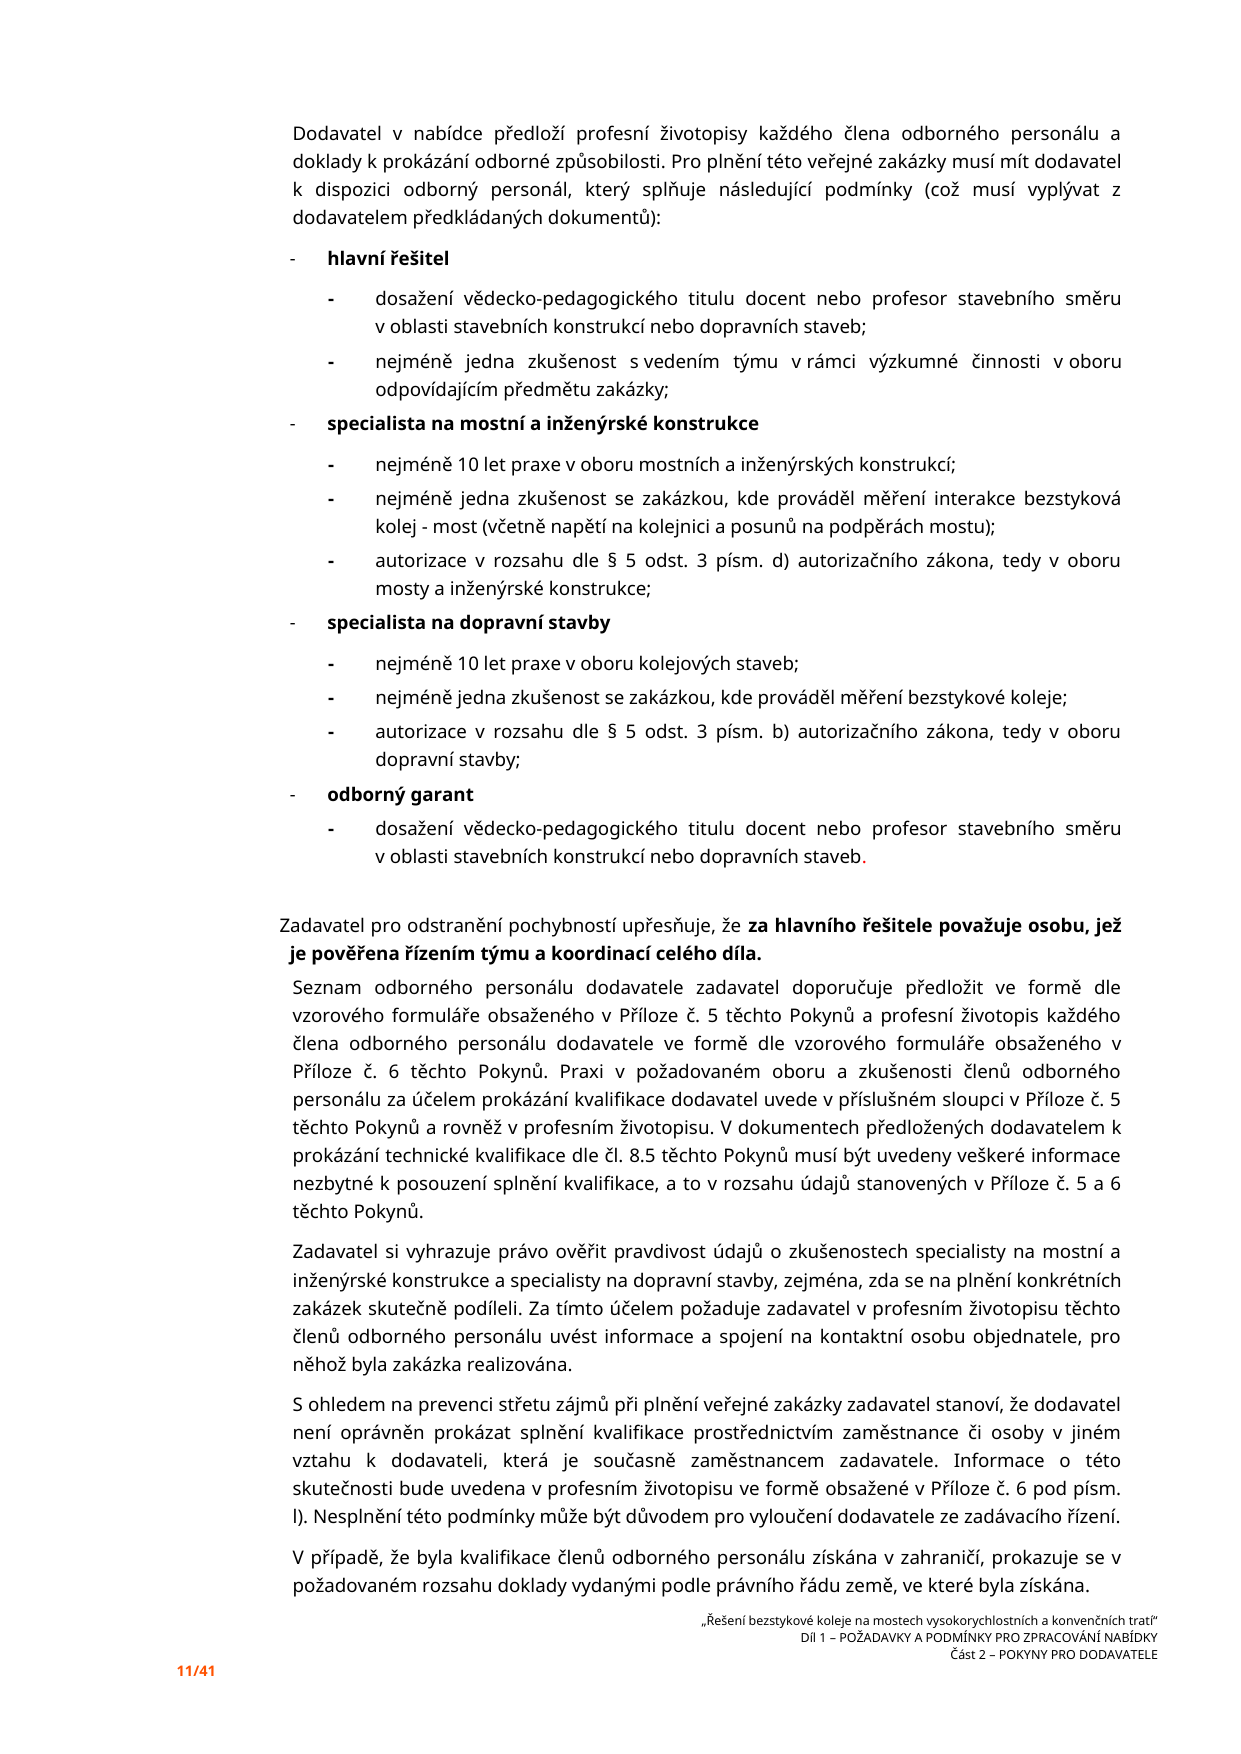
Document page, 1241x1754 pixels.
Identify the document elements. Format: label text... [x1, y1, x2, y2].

list autorizace v rozsahu dle § 5 odst. 3 písm. b) autorizačního zákona, tedy v oboru dopravní stavby; [328, 719, 1122, 772]
text Dodavatel v nabídce předloží profesní životopisy každého člena odborného personálu a doklady k prokázání odborné způsobilosti. Pro plnění této veřejné zakázky musí mít dodavatel k dispozici odborný personál, který splňuje následující podmínky (což musí vyplývat z dodavatelem předkládaných dokumentů): [292, 121, 1122, 230]
list specialista na dopravní stavby [289, 610, 1122, 635]
list specialista na mostní a inženýrské konstrukce [289, 410, 1122, 436]
list dosažení vědecko-pedagogického titulu docent nebo profesor stavebního směru v oblasti stavebních konstrukcí nebo dopravních staveb. [328, 815, 1122, 869]
text Zadavatel si vyhrazuje právo ověřit pravdivost údajů o zkušenostech specialisty na mostní a inženýrské konstrukce a specialisty na dopravní stavby, zejména, zda se na plnění konkrétních zakázek skutečně podíleli. Za tímto účelem požaduje zadavatel v profesním životopisu těchto členů odborného personálu uvést informace a spojení na kontaktní osobu objednatele, pro něhož byla zakázka realizována. [292, 1239, 1122, 1376]
list nejméně 10 let praxe v oboru kolejových staveb; [328, 650, 1122, 676]
text Zadavatel pro odstranění pochybností upřesňuje, že za hlavního řešitele považuje osobu, jež je pověřena řízením týmu a koordinací celého díla. [216, 912, 1122, 965]
text S ohledem na prevenci střetu zájmů při plnění veřejné zakázky zadavatel stanoví, že dodavatel není oprávněn prokázat splnění kvalifikace prostřednictvím zaměstnance či osoby v jiném vztahu k dodavateli, která je současně zaměstnancem zadavatele. Informace o této skutečnosti bude uvedena v profesním životopisu ve formě obsažené v Příloze č. 6 pod písm. l). Nesplnění této podmínky může být důvodem pro vyloučení dodavatele ze zadávacího řízení. [292, 1391, 1122, 1529]
list odborný garant [289, 781, 1122, 807]
list autorizace v rozsahu dle § 5 odst. 3 písm. d) autorizačního zákona, tedy v oboru mosty a inženýrské konstrukce; [328, 547, 1122, 601]
list hlavní řešitel [289, 245, 1122, 271]
list dosažení vědecko-pedagogického titulu docent nebo profesor stavebního směru v oblasti stavebních konstrukcí nebo dopravních staveb; [328, 286, 1122, 339]
list nejméně jedna zkušenost se zakázkou, kde prováděl měření interakce bezstyková kolej - most (včetně napětí na kolejnici a posunů na podpěrách mostu); [328, 485, 1122, 539]
list nejméně 10 let praxe v oboru mostních a inženýrských konstrukcí; [328, 451, 1122, 476]
list nejméně jedna zkušenost s vedením týmu v rámci výzkumné činnosti v oboru odpovídajícím předmětu zakázky; [328, 348, 1122, 402]
text Seznam odborného personálu dodavatele zadavatel doporučuje předložit ve formě dle vzorového formuláře obsaženého v Příloze č. 5 těchto Pokynů a profesní životopis každého člena odborného personálu dodavatele ve formě dle vzorového formuláře obsaženého v Příloze č. 6 těchto Pokynů. Praxi v požadovaném oboru a zkušenosti členů odborného personálu za účelem prokázání kvalifikace dodavatel uvede v příslušném sloupci v Příloze č. 5 těchto Pokynů a rovněž v profesním životopisu. V dokumentech předložených dodavatelem k prokázání technické kvalifikace dle čl. 8.5 těchto Pokynů musí být uvedeny veškeré informace nezbytné k posouzení splnění kvalifikace, a to v rozsahu údajů stanovených v Příloze č. 5 a 6 těchto Pokynů. [292, 974, 1122, 1224]
list nejméně jedna zkušenost se zakázkou, kde prováděl měření bezstykové koleje; [328, 684, 1122, 710]
text V případě, že byla kvalifikace členů odborného personálu získána v zahraničí, prokazuje se v požadovaném rozsahu doklady vydanými podle právního řádu země, ve které byla získána. [292, 1544, 1122, 1598]
